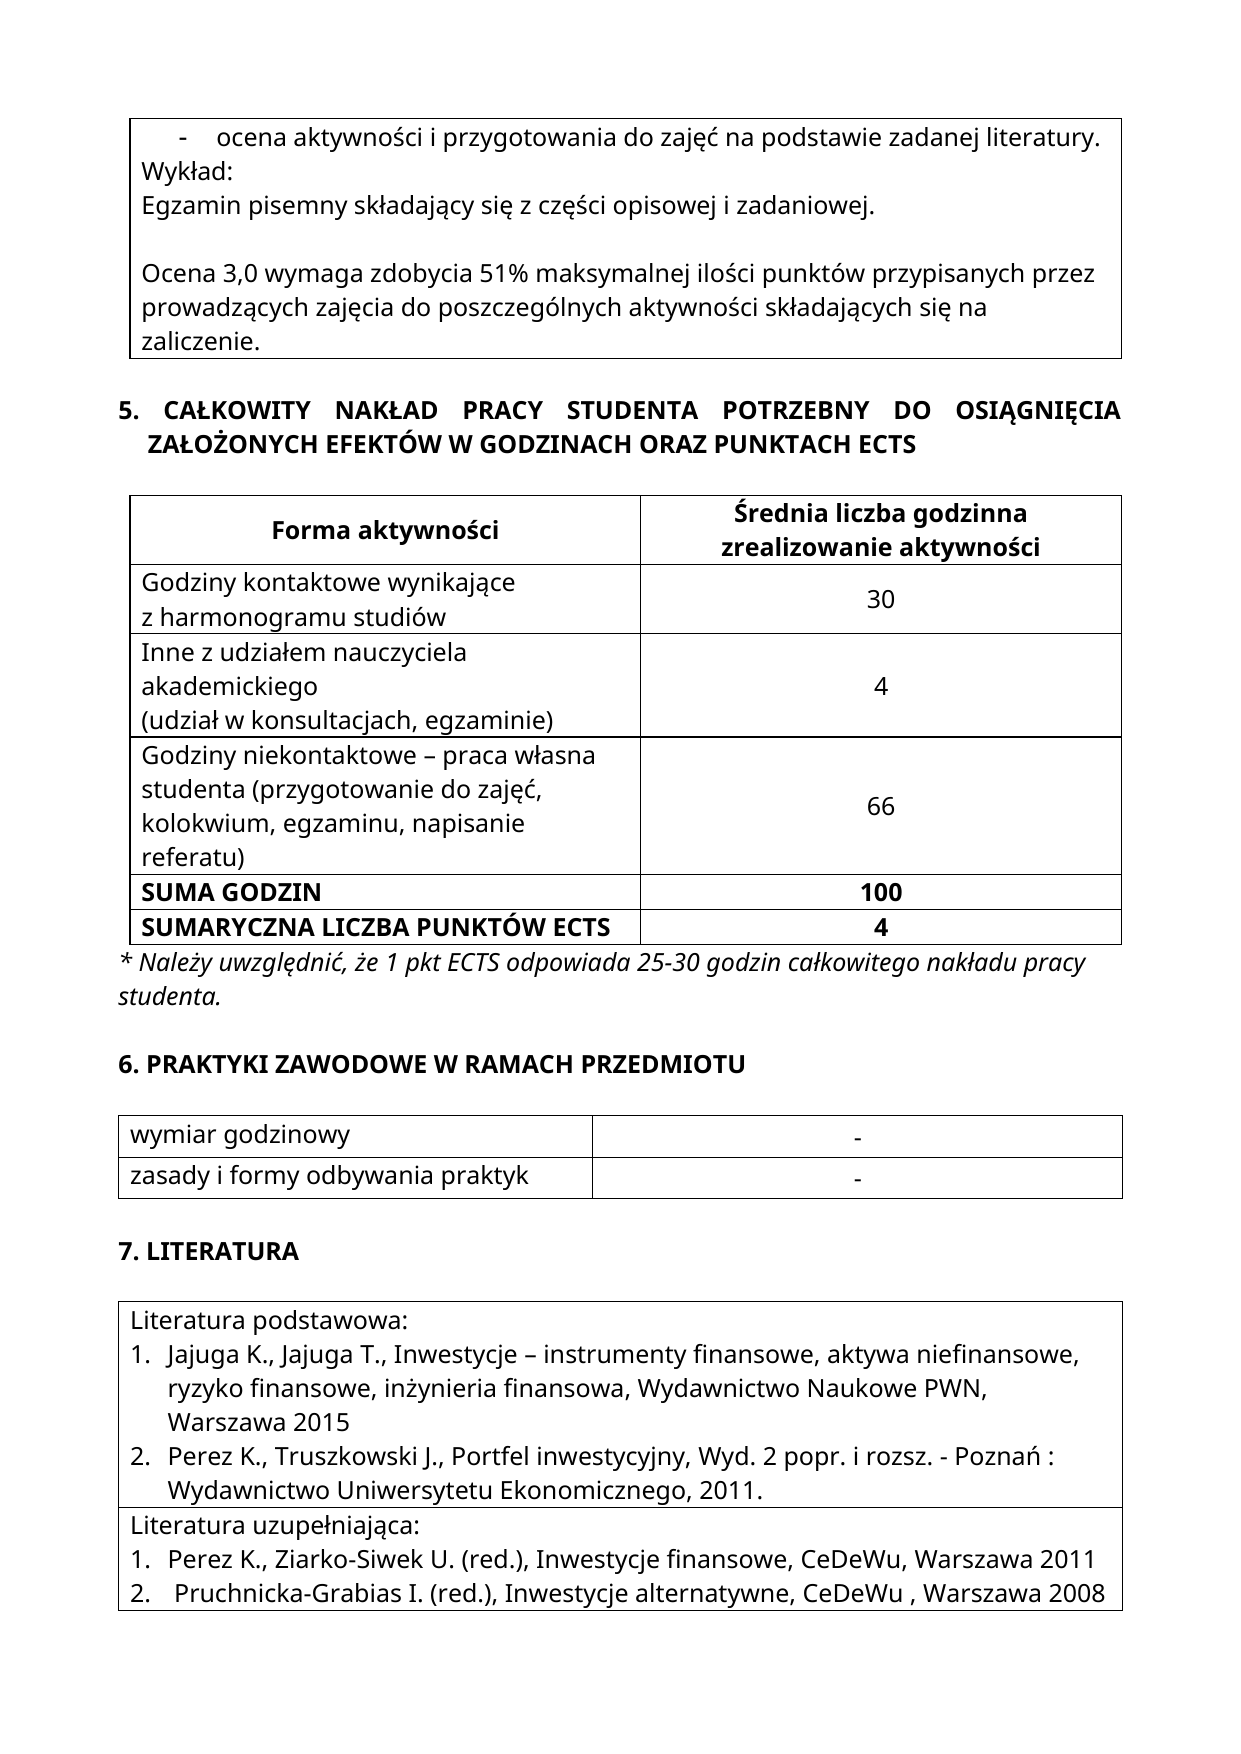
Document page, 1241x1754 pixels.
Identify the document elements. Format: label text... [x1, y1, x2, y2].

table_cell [119, 1508, 1122, 1610]
table_cell 4 [641, 634, 1121, 736]
text 5. CAŁKOWITY NAKŁAD PRACY STUDENTA POTRZEBNY DO OSIĄGNIĘCIA ZAŁOŻONYCH EFEKTÓW W GODZINACH ORAZ PUNKTACH ECTS [118, 393, 1122, 461]
table_cell Godziny kontaktowe wynikające z harmonogramu studiów [131, 565, 640, 633]
table_cell 66 [641, 738, 1121, 874]
table_cell Inne z udziałem nauczyciela akademickiego (udział w konsultacjach, egzaminie) [131, 634, 640, 736]
table_cell SUMA GODZIN [131, 875, 640, 909]
table_header Literatura podstawowa: Jajuga K., Jajuga T., Inwestycje – instrumenty finansowe, aktywa niefinansowe, ryzyko finansowe, inżynieria finansowa, Wydawnictwo Naukowe PWN, Warszawa 2015 Perez K., Truszkowski J., Portfel inwestycyjny, Wyd. 2 popr. i rozsz. - Poznań : Wydawnictwo Uniwersytetu Ekonomicznego, 2011. [119, 1302, 1122, 1507]
table_cell 4 [641, 910, 1121, 944]
table_cell zasady i formy odbywania praktyk [119, 1158, 592, 1198]
text 7. LITERATURA [118, 1233, 1122, 1267]
text 6. PRAKTYKI ZAWODOWE W RAMACH PRZEDMIOTU [118, 1047, 1122, 1081]
table_cell 100 [641, 875, 1121, 909]
table_header - [593, 1116, 1122, 1157]
table_cell - [593, 1158, 1122, 1198]
table_header Forma aktywności [131, 496, 640, 564]
table_cell Godziny niekontaktowe – praca własna studenta (przygotowanie do zajęć, kolokwium, egzaminu, napisanie referatu) [131, 738, 640, 874]
text * Należy uwzględnić, że 1 pkt ECTS odpowiada 25-30 godzin całkowitego nakładu pracy studenta. [118, 945, 1122, 1013]
table_cell SUMARYCZNA LICZBA PUNKTÓW ECTS [131, 910, 640, 944]
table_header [131, 119, 1121, 358]
table_header wymiar godzinowy [119, 1116, 592, 1157]
table_header Średnia liczba godzinna zrealizowanie aktywności [641, 496, 1121, 564]
table_cell 30 [641, 565, 1121, 633]
